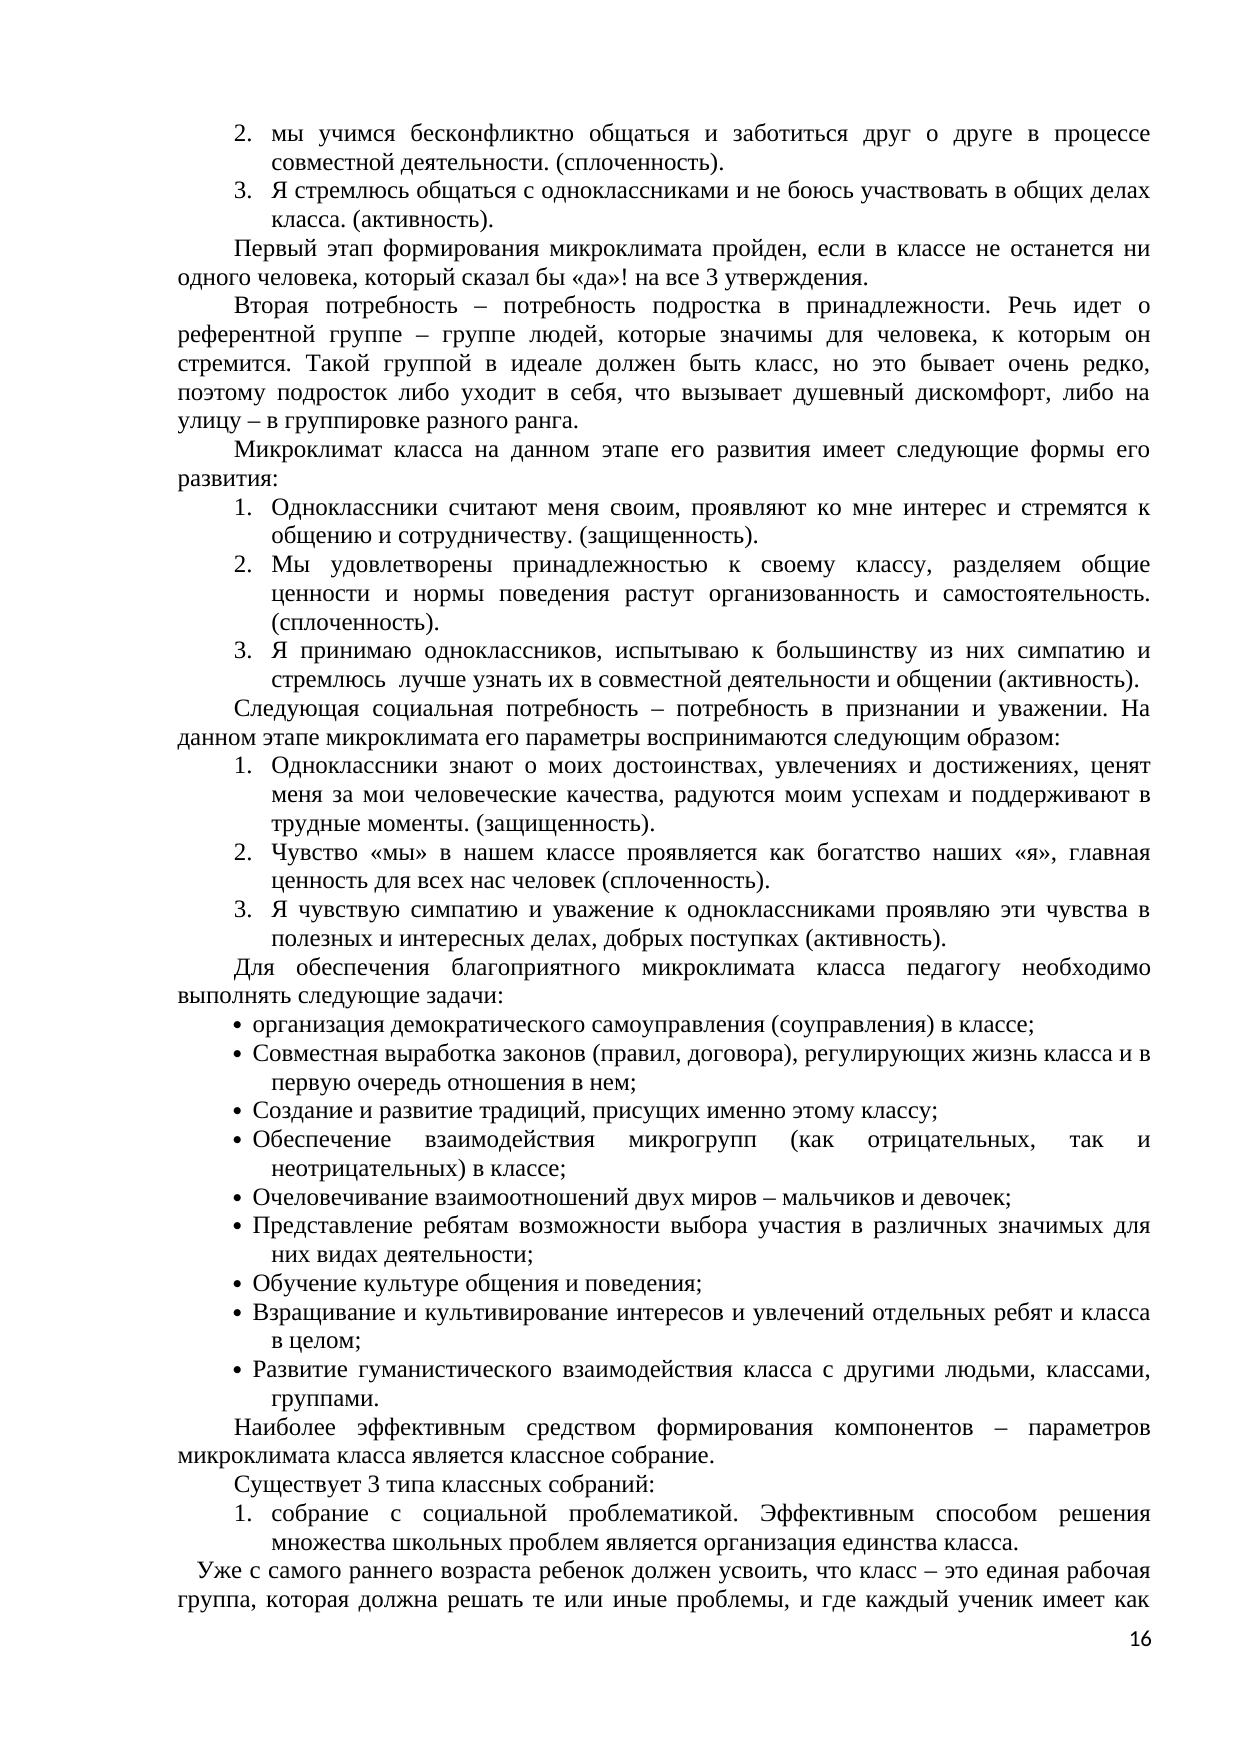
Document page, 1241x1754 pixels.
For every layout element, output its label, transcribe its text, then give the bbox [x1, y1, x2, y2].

list Одноклассники считают меня своим, проявляют ко мне интерес и стремятся к общению и сотрудничеству. (защищенность). [233, 492, 1152, 549]
list Совместная выработка законов (правил, договора), регулирующих жизнь класса и в первую очередь отношения в нем; [233, 1038, 1152, 1096]
text Следующая социальная потребность – потребность в признании и уважении. На данном этапе микроклимата его параметры воспринимаются следующим образом: [177, 693, 1152, 751]
list Обучение культуре общения и поведения; [233, 1268, 1152, 1297]
list Я стремлюсь общаться с одноклассниками и не боюсь участвовать в общих делах класса. (активность). [233, 176, 1152, 233]
list Представление ребятам возможности выбора участия в различных значимых для них видах деятельности; [233, 1211, 1152, 1268]
list Одноклассники знают о моих достоинствах, увлечениях и достижениях, ценят меня за мои человеческие качества, радуются моим успехам и поддерживают в трудные моменты. (защищенность). [233, 751, 1152, 837]
list Взращивание и культивирование интересов и увлечений отдельных ребят и класса в целом; [233, 1297, 1152, 1354]
list Обеспечение взаимодействия микрогрупп (как отрицательных, так и неотрицательных) в классе; [233, 1124, 1152, 1182]
text Первый этап формирования микроклимата пройден, если в классе не останется ни одного человека, который сказал бы «да»! на все 3 утверждения. [177, 233, 1152, 291]
list Я чувствую симпатию и уважение к одноклассниками проявляю эти чувства в полезных и интересных делах, добрых поступках (активность). [233, 894, 1152, 952]
list собрание с социальной проблематикой. Эффективным способом решения множества школьных проблем является организация единства класса. [233, 1498, 1152, 1556]
text Существует 3 типа классных собраний: [177, 1469, 1152, 1498]
text Для обеспечения благоприятного микроклимата класса педагогу необходимо выполнять следующие задачи: [177, 952, 1152, 1009]
list Развитие гуманистического взаимодействия класса с другими людьми, классами, группами. [233, 1354, 1152, 1412]
list Чувство «мы» в нашем классе проявляется как богатство наших «я», главная ценность для всех нас человек (сплоченность). [233, 837, 1152, 894]
text Микроклимат класса на данном этапе его развития имеет следующие формы его развития: [177, 434, 1152, 492]
list Мы удовлетворены принадлежностью к своему классу, разделяем общие ценности и нормы поведения растут организованность и самостоятельность. (сплоченность). [233, 549, 1152, 636]
list Я принимаю одноклассников, испытываю к большинству из них симпатию и стремлюсь лучше узнать их в совместной деятельности и общении (активность). [233, 636, 1152, 693]
list Очеловечивание взаимоотношений двух миров – мальчиков и девочек; [233, 1182, 1152, 1211]
list организация демократического самоуправления (соуправления) в классе; [233, 1009, 1152, 1038]
text Наиболее эффективным средством формирования компонентов – параметров микроклимата класса является классное собрание. [177, 1412, 1152, 1469]
text Вторая потребность – потребность подростка в принадлежности. Речь идет о референтной группе – группе людей, которые значимы для человека, к которым он стремится. Такой группой в идеале должен быть класс, но это бывает очень редко, поэтому подросток либо уходит в себя, что вызывает душевный дискомфорт, либо на улицу – в группировке разного ранга. [177, 291, 1152, 434]
list мы учимся бесконфликтно общаться и заботиться друг о друге в процессе совместной деятельности. (сплоченность). [233, 118, 1152, 176]
list Создание и развитие традиций, присущих именно этому классу; [233, 1096, 1152, 1124]
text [177, 1556, 1152, 1613]
